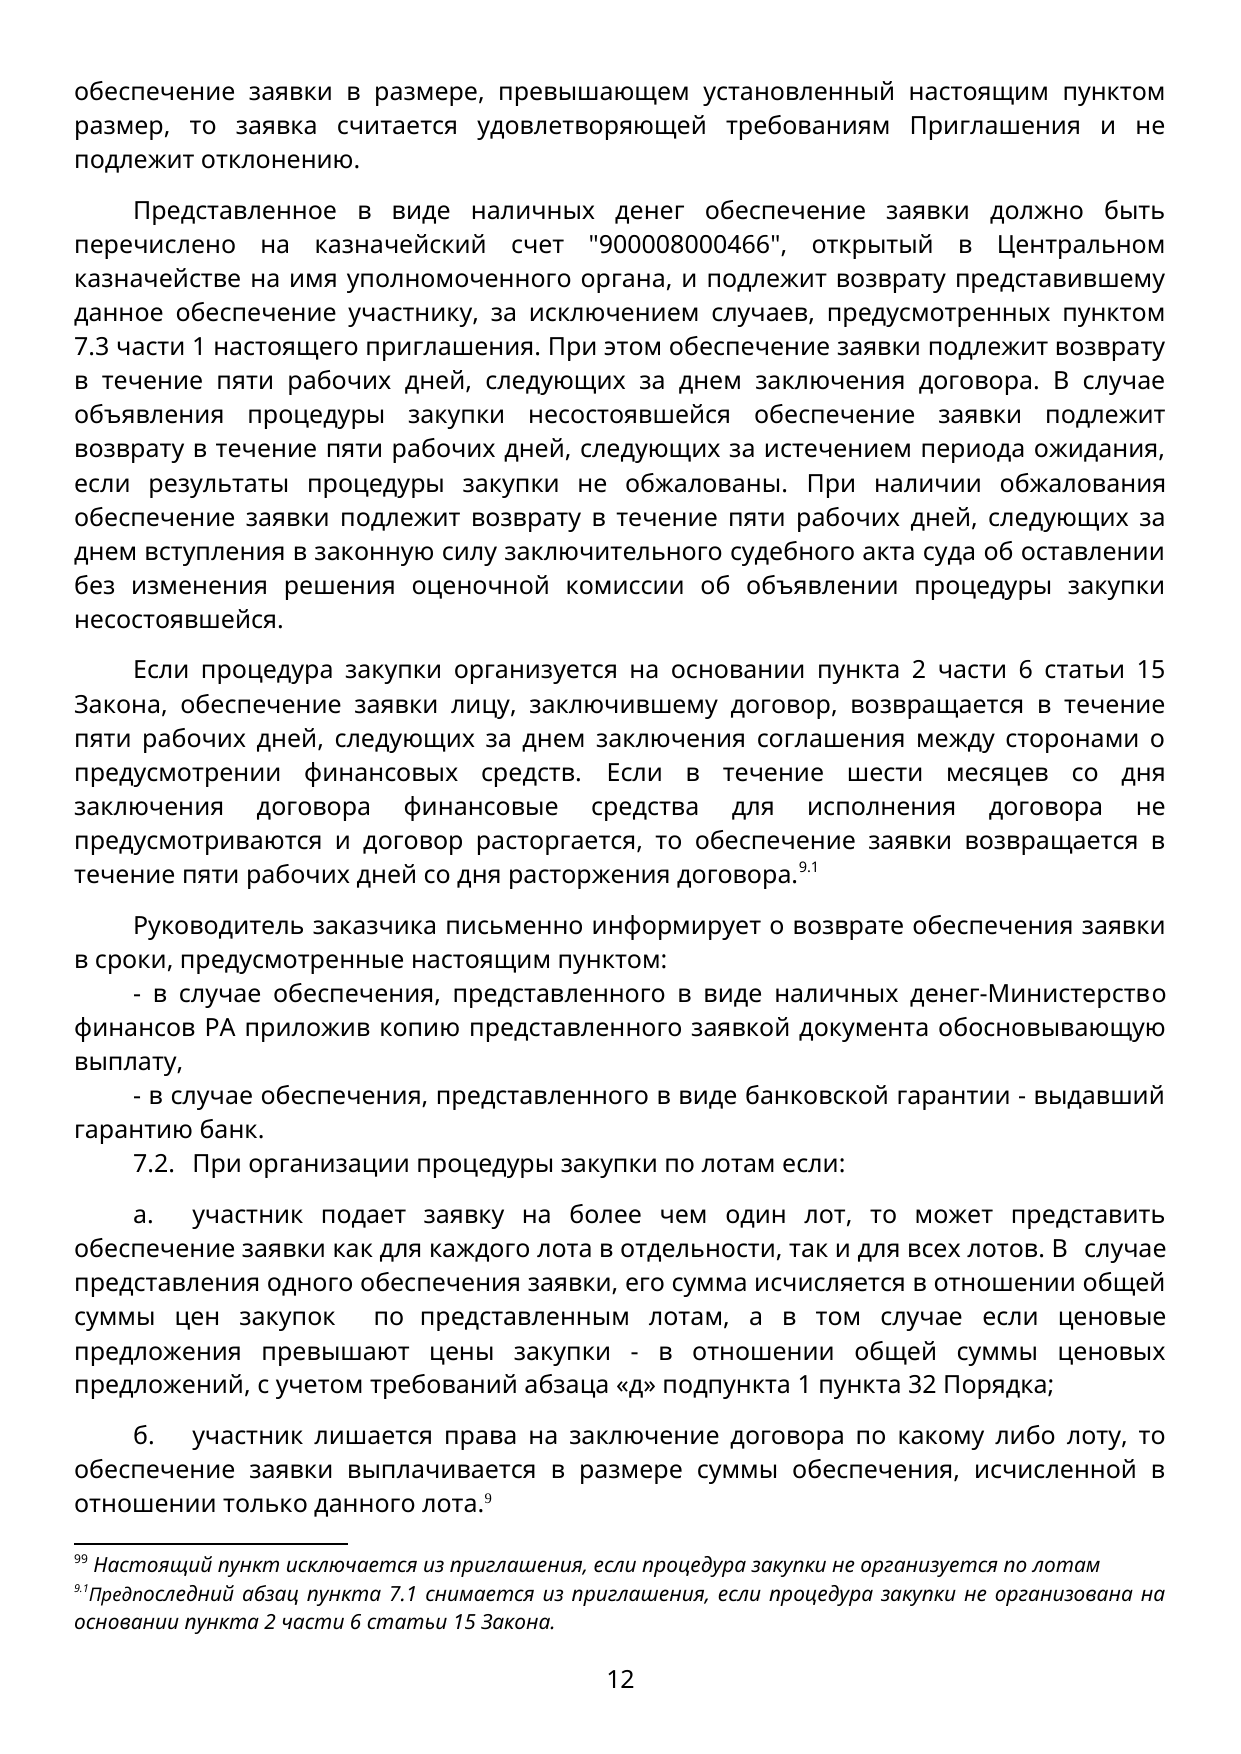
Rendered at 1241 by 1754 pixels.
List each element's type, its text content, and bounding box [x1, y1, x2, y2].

text б. участник лишается права на заключение договора по какому либо лоту, то обеспечение заявки выплачивается в размере суммы обеспечения, исчисленной в отношении только данного лота.9 [74, 1418, 1167, 1520]
text Руководитель заказчика письменно информирует о возврате обеспечения заявки в сроки, предусмотренные настоящим пунктом: [74, 907, 1167, 975]
text Представленное в виде наличных денег обеспечение заявки должно быть перечислено на казначейский счет "900008000466", открытый в Центральном казначействе на имя уполномоченного органа, и подлежит возврату представившему данное обеспечение участнику, за исключением случаев, предусмотренных пунктом 7.3 части 1 настоящего приглашения. При этом обеспечение заявки подлежит возврату в течение пяти рабочих дней, следующих за днем заключения договора. В случае объявления процедуры закупки несостоявшейся обеспечение заявки подлежит возврату в течение пяти рабочих дней, следующих за истечением периода ожидания, если результаты процедуры закупки не обжалованы. При наличии обжалования обеспечение заявки подлежит возврату в течение пяти рабочих дней, следующих за днем вступления в законную силу заключительного судебного акта суда об оставлении без изменения решения оценочной комиссии об объявлении процедуры закупки несостоявшейся. [74, 193, 1167, 636]
text - в случае обеспечения, представленного в виде банковской гарантии - выдавший гарантию банк. [74, 1078, 1167, 1146]
text Если процедура закупки организуется на основании пункта 2 части 6 статьи 15 Закона, обеспечение заявки лицу, заключившему договор, возвращается в течение пяти рабочих дней, следующих за днем заключения соглашения между сторонами о предусмотрении финансовых средств. Если в течение шести месяцев со дня заключения договора финансовые средства для исполнения договора не предусмотриваются и договор расторгается, то обеспечение заявки возвращается в течение пяти рабочих дней со дня расторжения договора.9.1 [74, 652, 1167, 891]
text 7.2. При организации процедуры закупки по лотам если: [74, 1146, 1167, 1180]
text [74, 74, 1167, 176]
text - в случае обеспечения, представленного в виде наличных денег-Министерствo финансов РА приложив копию представленного заявкой документа обосновывающую выплату, [74, 975, 1167, 1078]
text а. участник подает заявку на более чем один лот, то может представить обеспечение заявки как для каждого лота в отдельности, так и для всех лотов. В случае представления одного обеспечения заявки, его сумма исчисляется в отношении общей суммы цен закупок по представленным лотам, а в том случае eсли ценовые предложения превышают цены закупки - в отношении общей суммы ценовых предложений, с учетом требований абзаца «д» подпункта 1 пункта 32 Порядка; [74, 1196, 1167, 1401]
